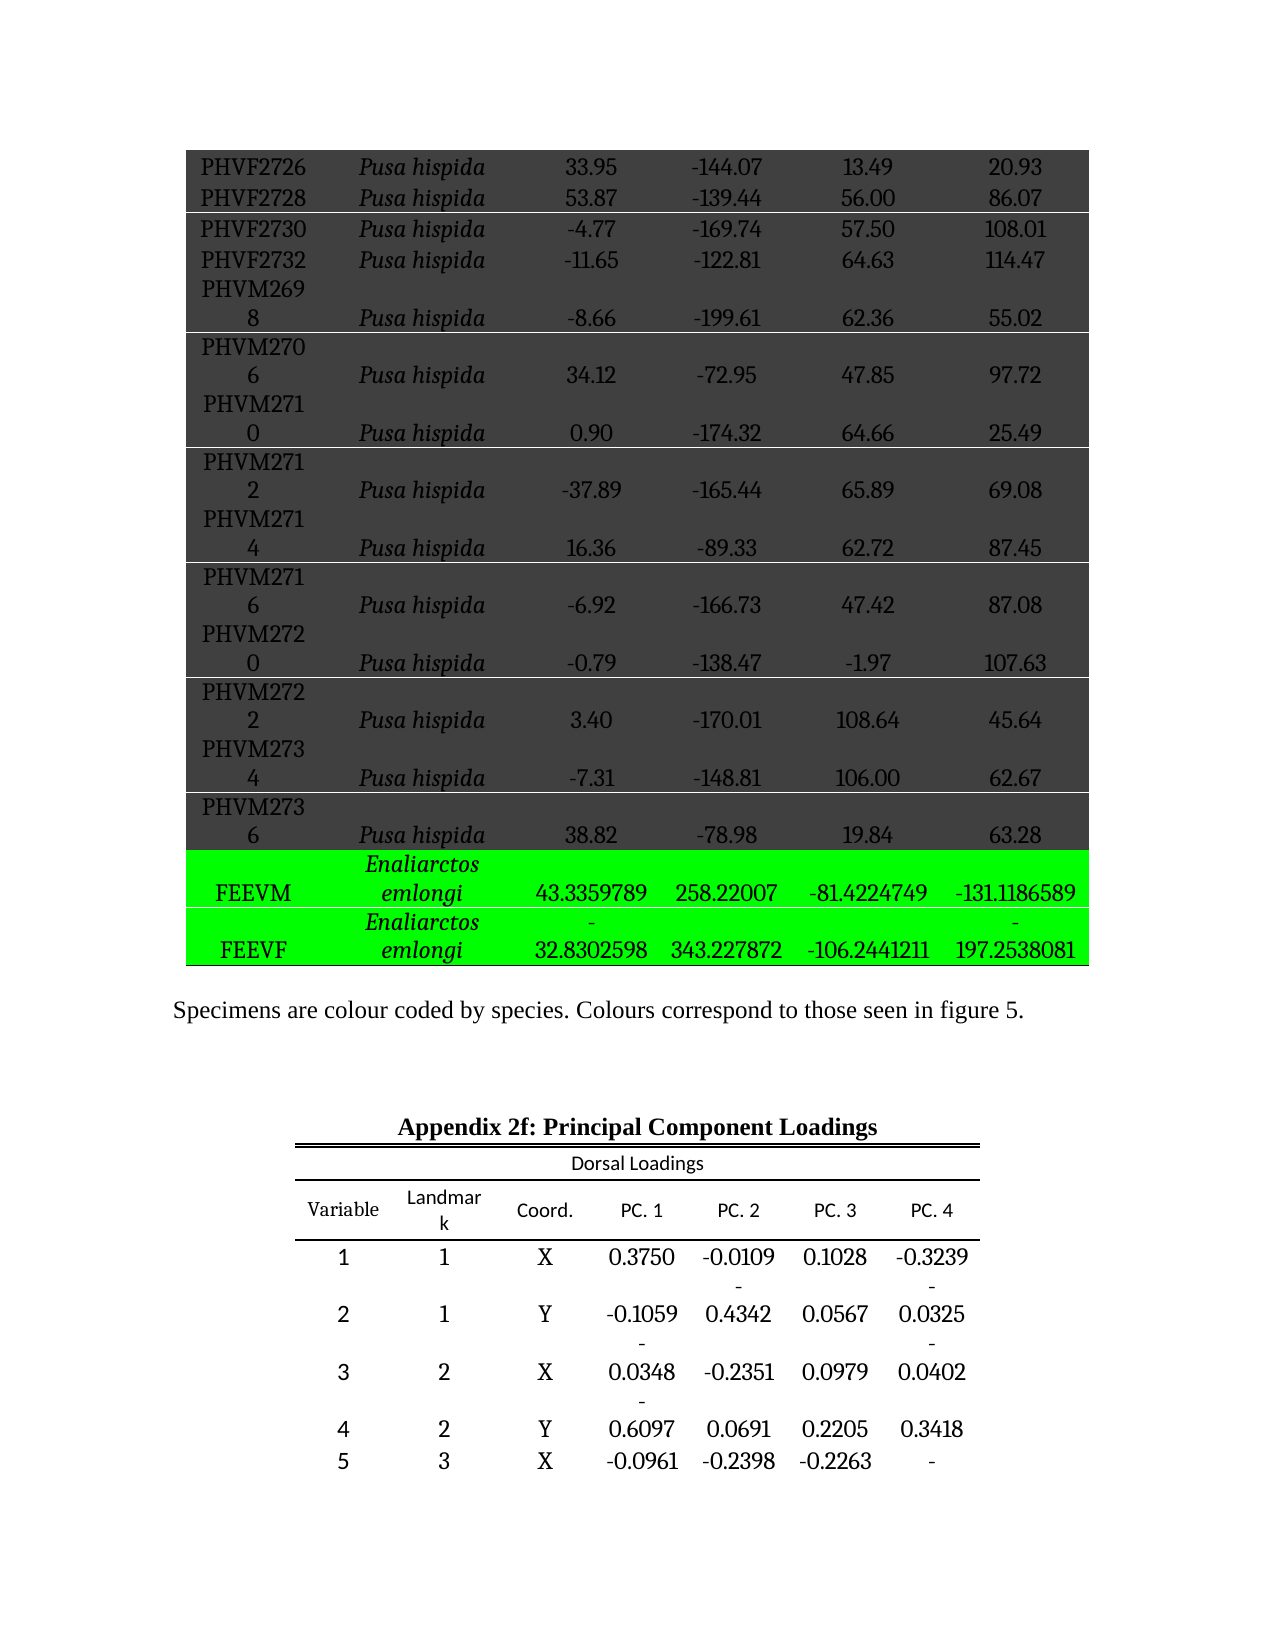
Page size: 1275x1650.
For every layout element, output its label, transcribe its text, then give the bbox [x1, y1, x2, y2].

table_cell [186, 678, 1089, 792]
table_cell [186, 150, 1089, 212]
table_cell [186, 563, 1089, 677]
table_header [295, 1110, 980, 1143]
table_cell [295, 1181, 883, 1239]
text Specimens are colour coded by species. Colours correspond to those seen in figure 5. [173, 995, 1087, 1023]
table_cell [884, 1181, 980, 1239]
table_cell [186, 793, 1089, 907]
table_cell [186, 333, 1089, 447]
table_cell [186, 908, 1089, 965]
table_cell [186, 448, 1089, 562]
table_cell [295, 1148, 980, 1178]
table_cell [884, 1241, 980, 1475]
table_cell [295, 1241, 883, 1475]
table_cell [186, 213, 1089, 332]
